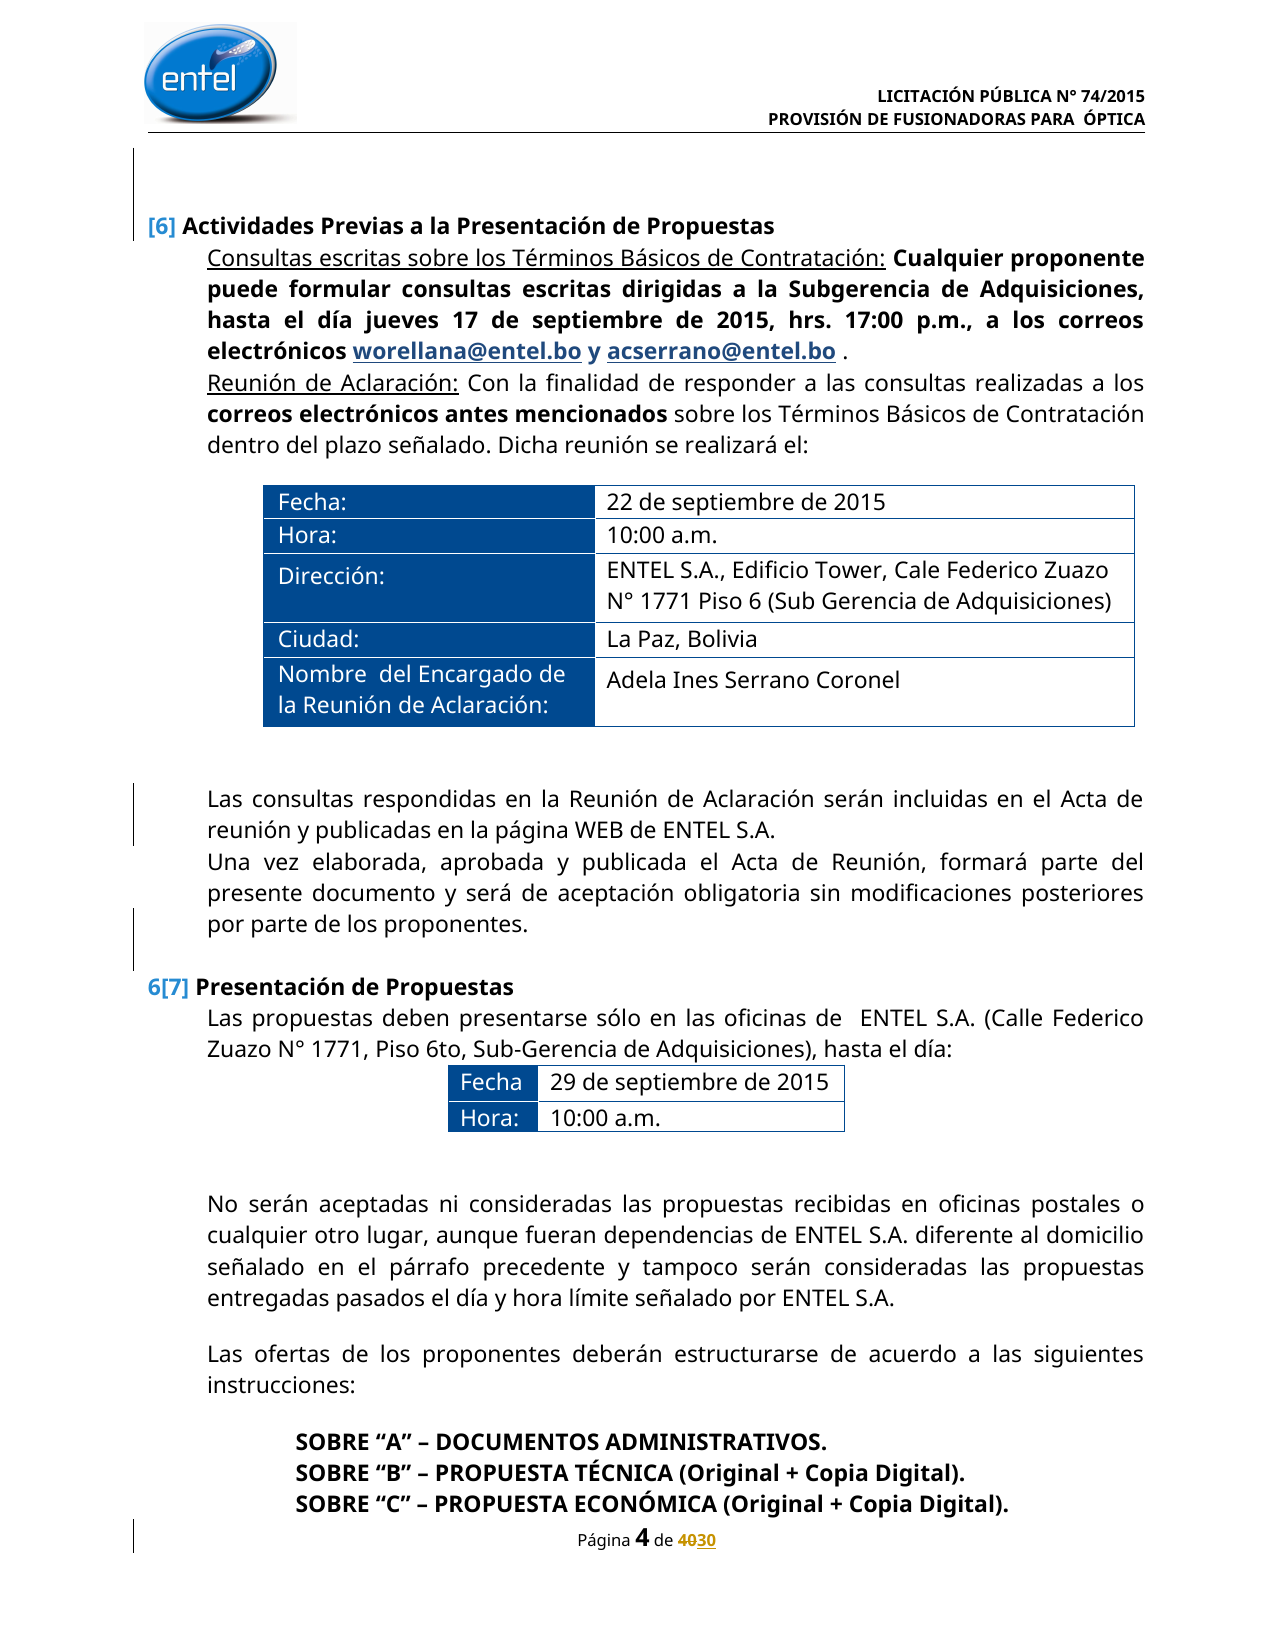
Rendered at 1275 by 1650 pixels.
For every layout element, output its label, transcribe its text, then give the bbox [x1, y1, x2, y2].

text SOBRE “B” – PROPUESTA TÉCNICA (Original + Copia Digital). [222, 1457, 1145, 1488]
list Las propuestas deben presentarse sólo en las oficinas de ENTEL S.A. (Calle Federico Zuazo N° 1771, Piso 6to, Sub-Gerencia de Adquisiciones), hasta el día: [207, 1002, 1145, 1064]
table_header Fecha: [449, 1066, 538, 1101]
text Las ofertas de los proponentes deberán estructurarse de acuerdo a las siguientes instrucciones: [207, 1338, 1145, 1401]
text SOBRE “C” – PROPUESTA ECONÓMICA (Original + Copia Digital). [222, 1488, 1145, 1519]
table_cell La Paz, Bolivia [596, 623, 1134, 657]
table_cell Hora: [264, 519, 595, 553]
table_cell 10:00 a.m. [539, 1102, 844, 1131]
table_cell Nombre del Encargado de la Reunión de Aclaración: [264, 658, 595, 726]
list Reunión de Aclaración: Con la finalidad de responder a las consultas realizadas a los correos electrónicos antes mencionados sobre los Términos Básicos de Contratación dentro del plazo señalado. Dicha reunión se realizará el: [207, 366, 1145, 460]
list Consultas escritas sobre los Términos Básicos de Contratación: Cualquier proponente puede formular consultas escritas dirigidas a la Subgerencia de Adquisiciones, hasta el día jueves 17 de septiembre de 2015, hrs. 17:00 p.m., a los correos electrónicos worellana@entel.bo y acserrano@entel.bo . [207, 241, 1145, 366]
table_header 22 de septiembre de 2015 [596, 486, 1134, 518]
list Presentación de Propuestas [148, 971, 1145, 1002]
list Actividades Previas a la Presentación de Propuestas [148, 210, 1145, 241]
text SOBRE “A” – DOCUMENTOS ADMINISTRATIVOS. [222, 1426, 1145, 1457]
table_cell Adela Ines Serrano Coronel [596, 658, 1134, 726]
table_cell Dirección: [264, 554, 595, 622]
text Una vez elaborada, aprobada y publicada el Acta de Reunión, formará parte del presente documento y será de aceptación obligatoria sin modificaciones posteriores por parte de los proponentes. [207, 846, 1145, 939]
table_cell Ciudad: [264, 623, 595, 657]
table_cell ENTEL S.A., Edificio Tower, Cale Federico Zuazo N° 1771 Piso 6 (Sub Gerencia de Adquisiciones) [596, 554, 1134, 622]
text No serán aceptadas ni consideradas las propuestas recibidas en oficinas postales o cualquier otro lugar, aunque fueran dependencias de ENTEL S.A. diferente al domicilio señalado en el párrafo precedente y tampoco serán consideradas las propuestas entregadas pasados el día y hora límite señalado por ENTEL S.A. [207, 1188, 1145, 1313]
table_cell Hora: [449, 1102, 538, 1131]
table_header 29 de septiembre de 2015 [539, 1066, 844, 1101]
table_header Fecha: [264, 486, 595, 518]
list Las consultas respondidas en la Reunión de Aclaración serán incluidas en el Acta de reunión y publicadas en la página WEB de ENTEL S.A. [207, 783, 1145, 846]
table_cell 10:00 a.m. [596, 519, 1134, 553]
picture [143, 22, 297, 124]
